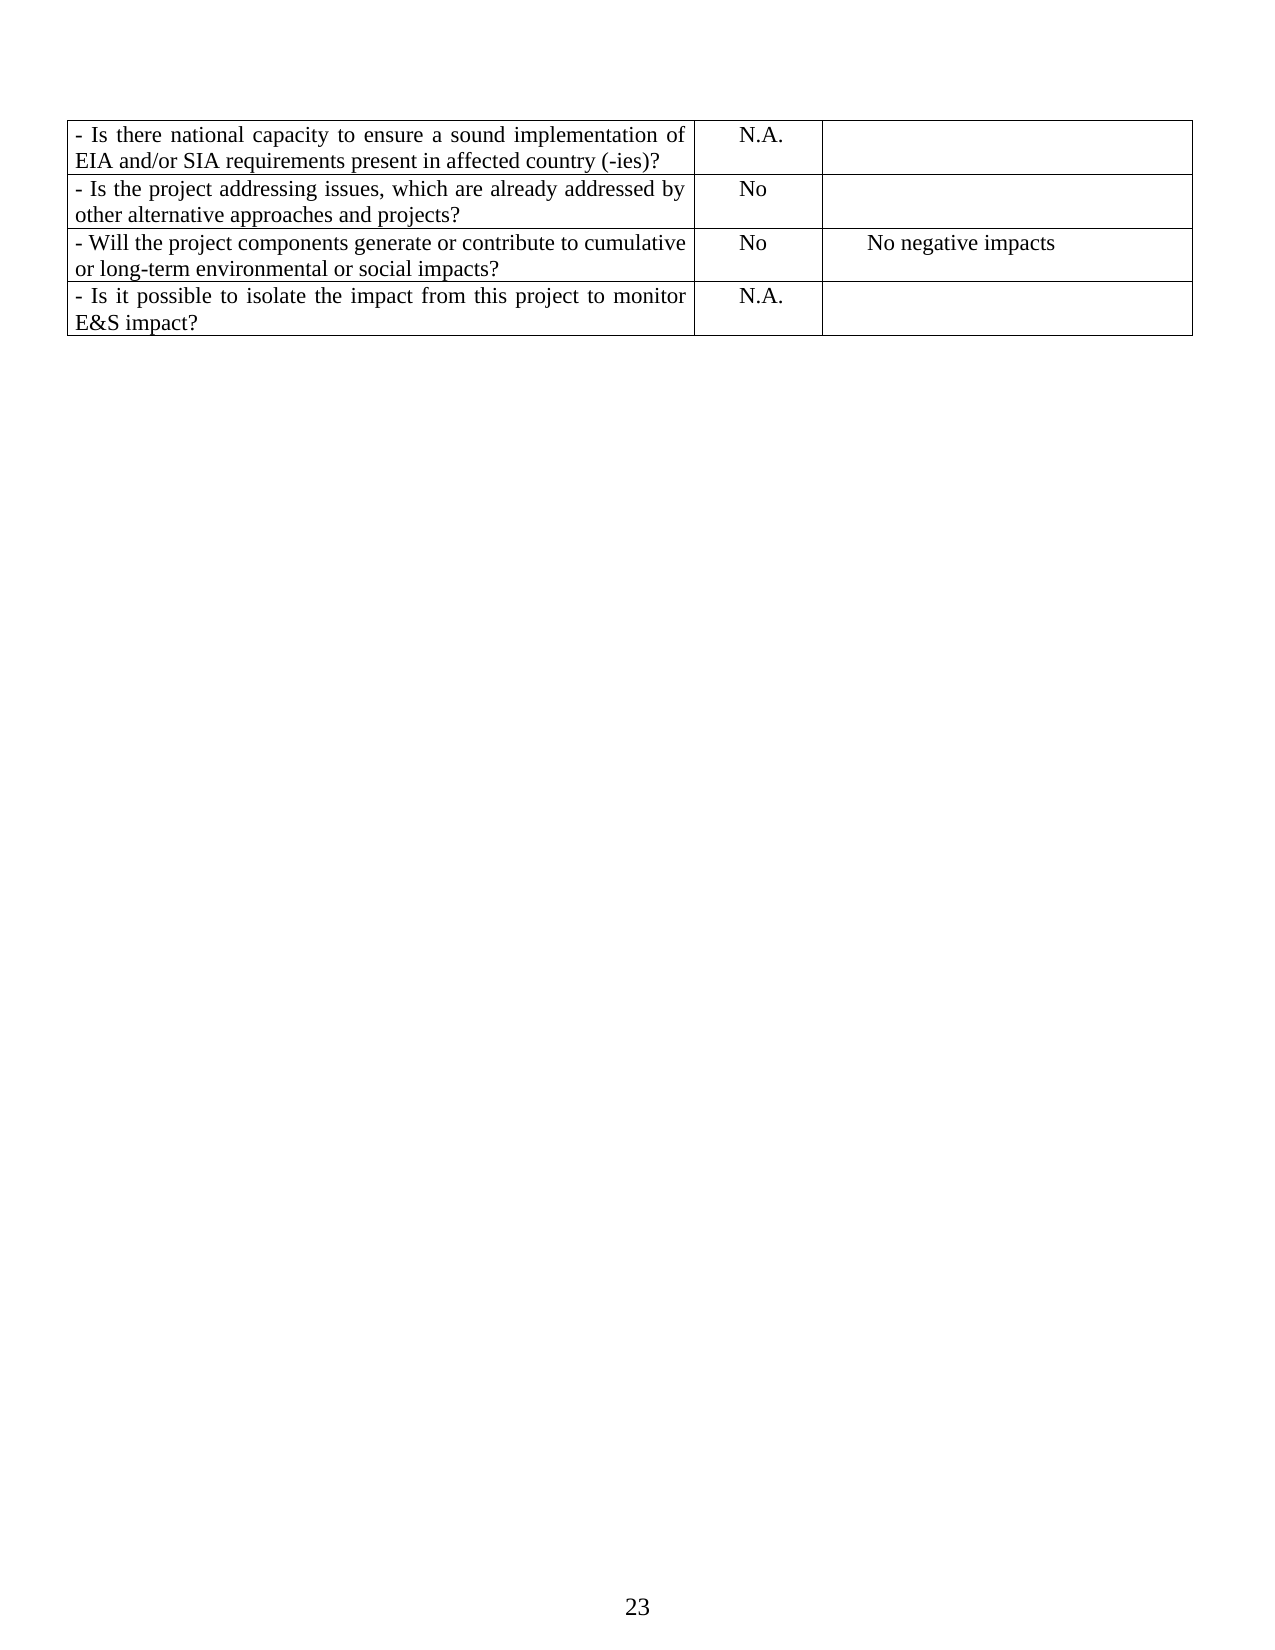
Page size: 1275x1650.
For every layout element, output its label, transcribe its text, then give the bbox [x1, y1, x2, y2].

table_cell [823, 175, 1192, 227]
table_cell No negative impacts [823, 229, 1192, 281]
table_cell No [695, 229, 822, 281]
table_cell - Is there national capacity to ensure a sound implementation of EIA and/or SIA requirements present in affected country (-ies)? [68, 121, 694, 174]
table_cell - Will the project components generate or contribute to cumulative or long-term environmental or social impacts? [68, 229, 694, 281]
table_cell [823, 121, 1192, 174]
table_cell [823, 282, 1192, 335]
table_cell No [695, 175, 822, 227]
table_cell - Is it possible to isolate the impact from this project to monitor E&S impact? [68, 282, 694, 335]
table_cell N.A. [695, 282, 822, 335]
table_cell - Is the project addressing issues, which are already addressed by other alternative approaches and projects? [68, 175, 694, 227]
table_cell N.A. [695, 121, 822, 174]
